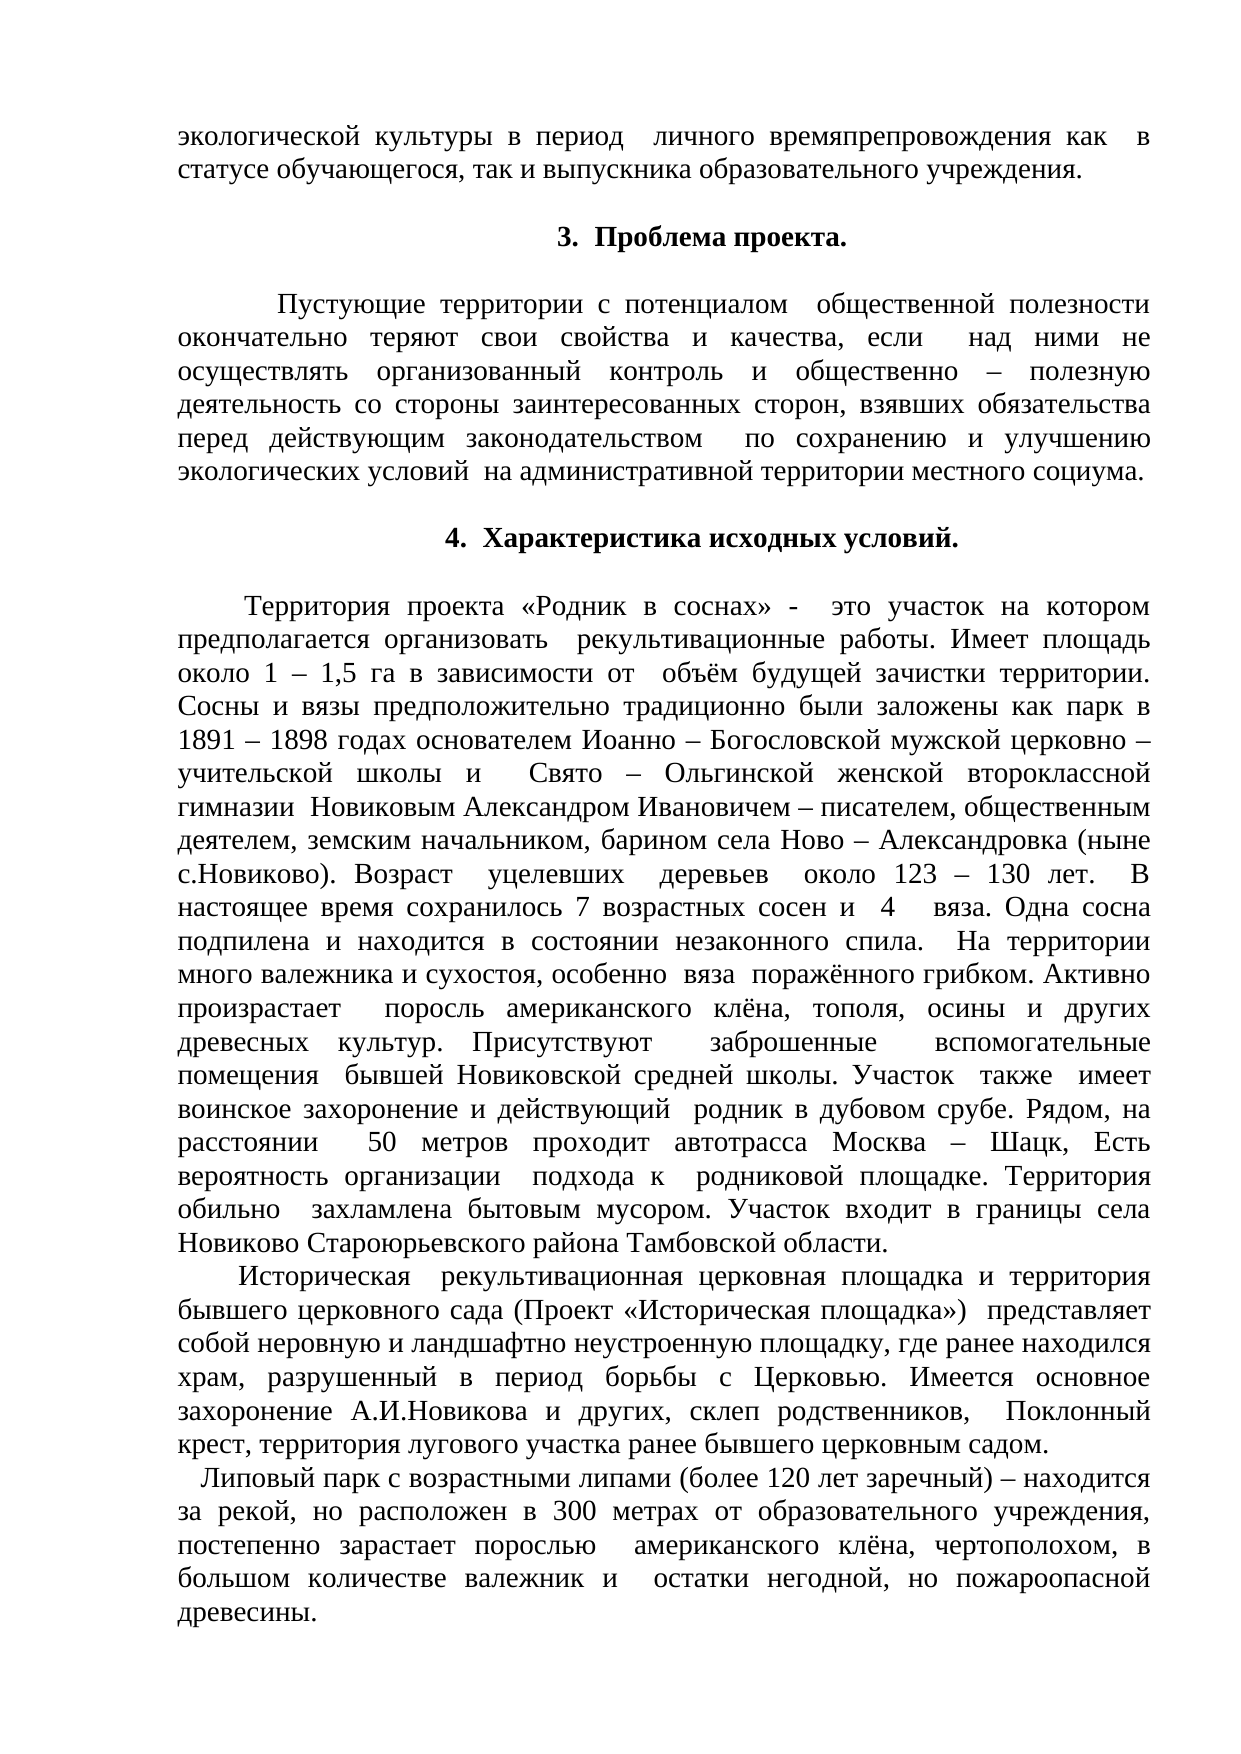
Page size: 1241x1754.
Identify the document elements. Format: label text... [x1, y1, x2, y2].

text Территория проекта «Родник в соснах» - это участок на котором предполагается организовать рекультивационные работы. Имеет площадь около 1 – 1,5 га в зависимости от объём будущей зачистки территории. Сосны и вязы предположительно традиционно были заложены как парк в 1891 – 1898 годах основателем Иоанно – Богословской мужской церковно – учительской школы и Свято – Ольгинской женской второклассной гимназии Новиковым Александром Ивановичем – писателем, общественным деятелем, земским начальником, барином села Ново – Александровка (ныне с.Новиково). Возраст уцелевших деревьев около 123 – 130 лет. В настоящее время сохранилось 7 возрастных сосен и 4 вяза. Одна сосна подпилена и находится в состоянии незаконного спила. На территории много валежника и сухостоя, особенно вяза поражённого грибком. Активно произрастает поросль американского клёна, тополя, осины и других древесных культур. Присутствуют заброшенные вспомогательные помещения бывшей Новиковской средней школы. Участок также имеет воинское захоронение и действующий родник в дубовом срубе. Рядом, на расстоянии 50 метров проходит автотрасса Москва – Шацк, Есть вероятность организации подхода к родниковой площадке. Территория обильно захламлена бытовым мусором. Участок входит в границы села Новиково Староюрьевского района Тамбовской области. [177, 588, 1152, 1258]
list Проблема проекта. [252, 219, 1152, 252]
text Липовый парк с возрастными липами (более 120 лет заречный) – находится за рекой, но расположен в 300 метрах от образовательного учреждения, постепенно зарастает порослью американского клёна, чертополохом, в большом количестве валежник и остатки негодной, но пожароопасной древесины. [177, 1460, 1152, 1627]
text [177, 118, 1152, 185]
list Характеристика исходных условий. [252, 521, 1152, 554]
text Пустующие территории с потенциалом общественной полезности окончательно теряют свои свойства и качества, если над ними не осуществлять организованный контроль и общественно – полезную деятельность со стороны заинтересованных сторон, взявших обязательства перед действующим законодательством по сохранению и улучшению экологических условий на административной территории местного социума. [177, 286, 1152, 487]
text Историческая рекультивационная церковная площадка и территория бывшего церковного сада (Проект «Историческая площадка») представляет собой неровную и ландшафтно неустроенную площадку, где ранее находился храм, разрушенный в период борьбы с Церковью. Имеется основное захоронение А.И.Новикова и других, склеп родственников, Поклонный крест, территория лугового участка ранее бывшего церковным садом. [177, 1258, 1152, 1460]
